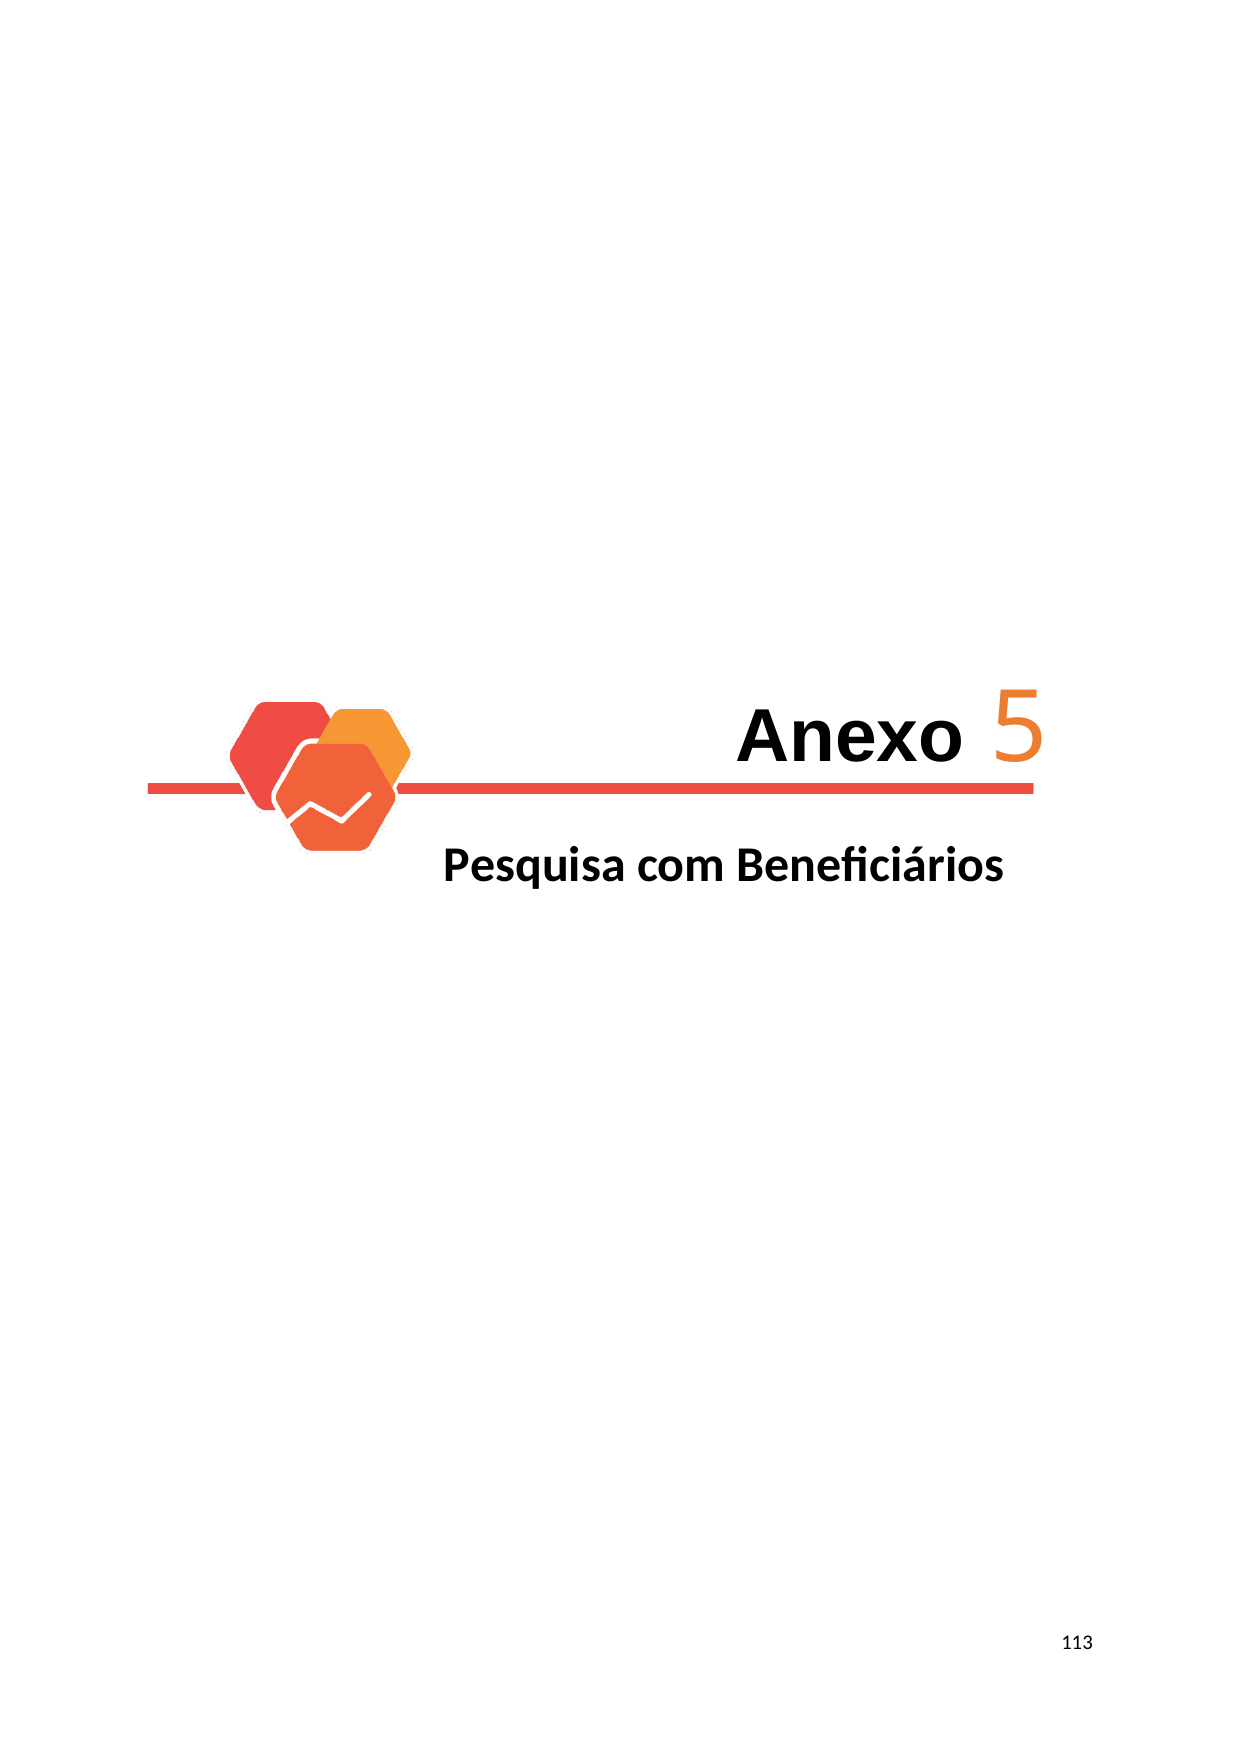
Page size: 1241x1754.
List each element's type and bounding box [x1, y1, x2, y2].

picture [147, 698, 1034, 854]
